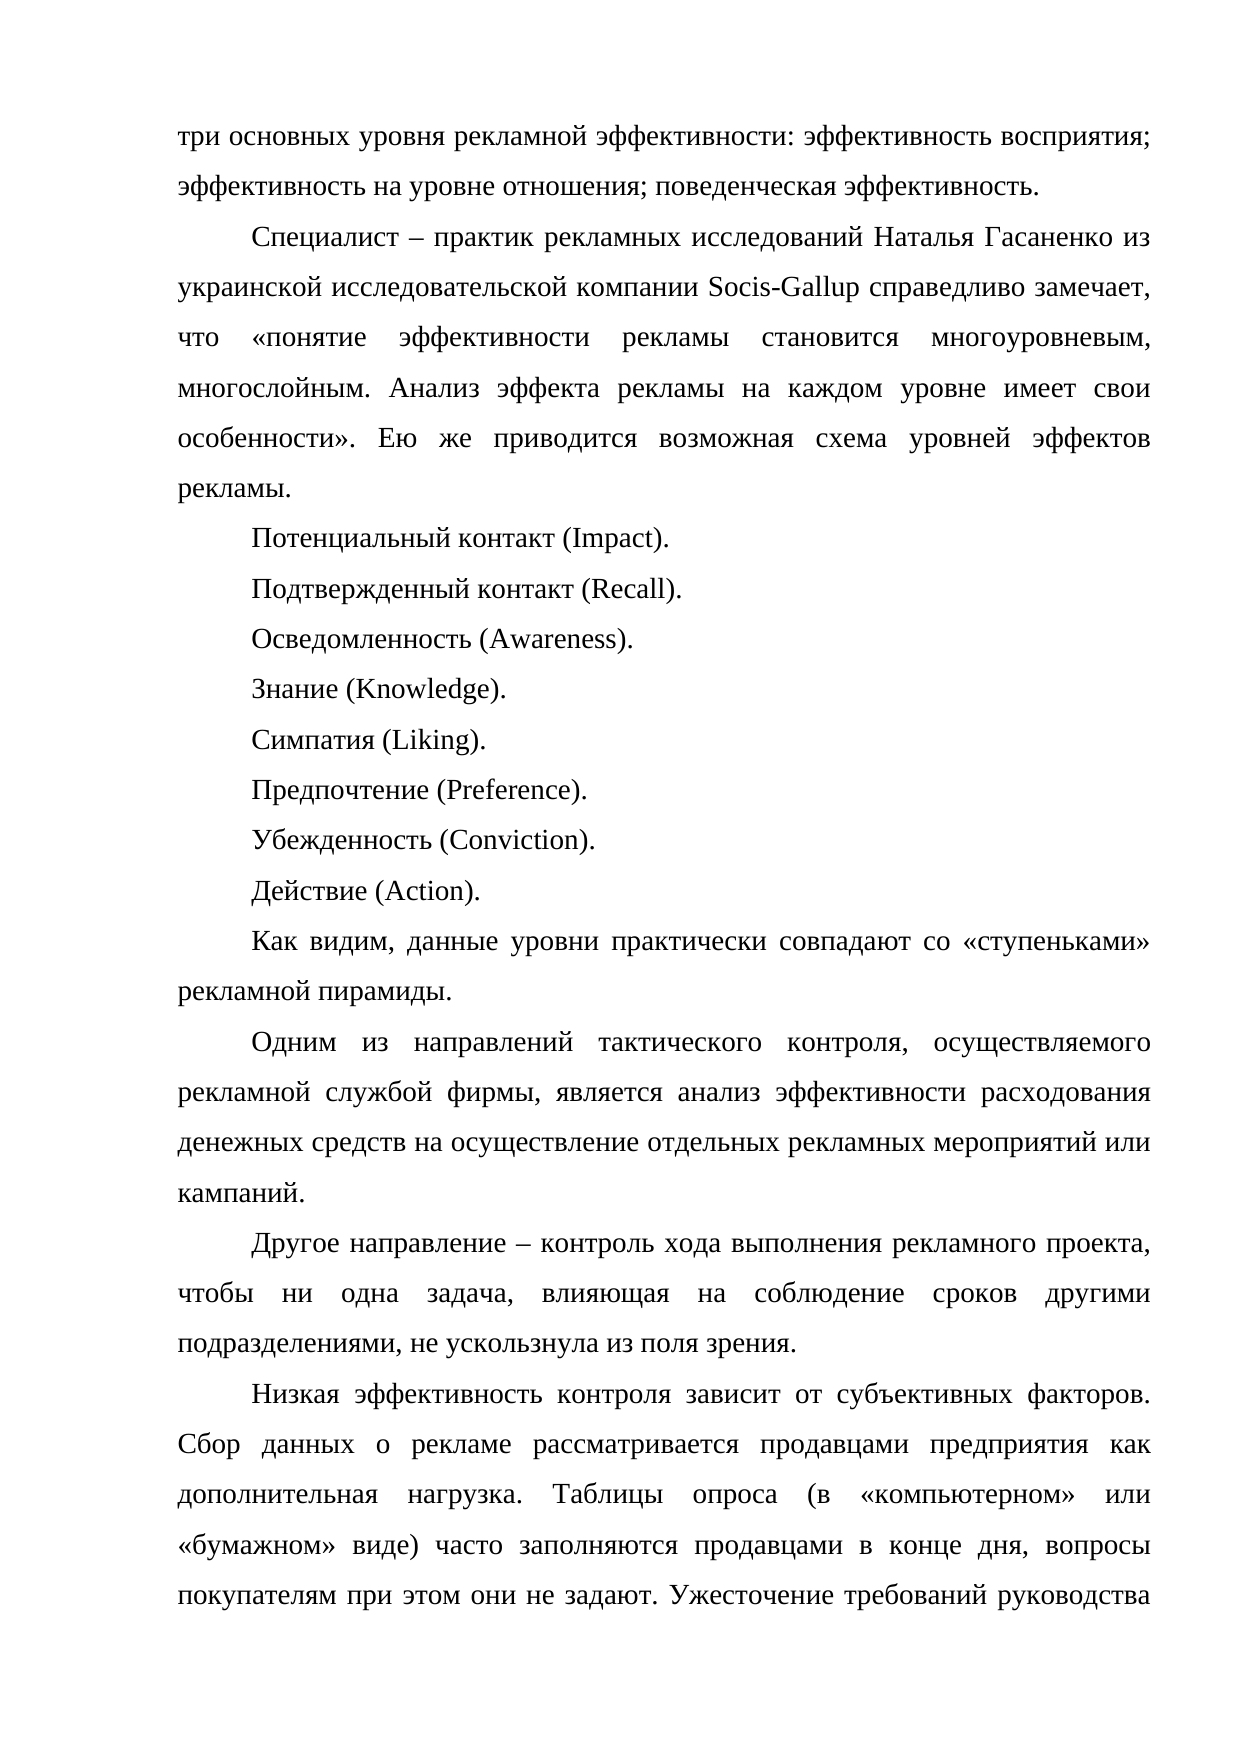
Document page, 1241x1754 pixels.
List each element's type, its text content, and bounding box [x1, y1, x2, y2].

text Как видим, данные уровни практически совпадают со «ступеньками» рекламной пирамиды. [177, 923, 1152, 1007]
text Предпочтение (Preference). [177, 772, 1152, 806]
text Подтвержденный контакт (Recall). [177, 571, 1152, 604]
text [177, 118, 1152, 202]
text Действие (Action). [177, 873, 1152, 906]
text Симпатия (Liking). [177, 722, 1152, 755]
text Убежденность (Conviction). [177, 822, 1152, 856]
text Одним из направлений тактического контроля, осуществляемого рекламной службой фирмы, является анализ эффективности расходования денежных средств на осуществление отдельных рекламных мероприятий или кампаний. [177, 1024, 1152, 1208]
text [177, 1376, 1152, 1611]
text Осведомленность (Awareness). [177, 621, 1152, 655]
text Другое направление – контроль хода выполнения рекламного проекта, чтобы ни одна задача, влияющая на соблюдение сроков другими подразделениями, не ускользнула из поля зрения. [177, 1225, 1152, 1359]
text Знание (Knowledge). [177, 672, 1152, 705]
text Потенциальный контакт (Impact). [177, 521, 1152, 554]
text Специалист – практик рекламных исследований Наталья Гасаненко из украинской исследовательской компании Socis-Gallup справедливо замечает, что «понятие эффективности рекламы становится многоуровневым, многослойным. Анализ эффекта рекламы на каждом уровне имеет свои особенности». Ею же приводится возможная схема уровней эффектов рекламы. [177, 219, 1152, 504]
